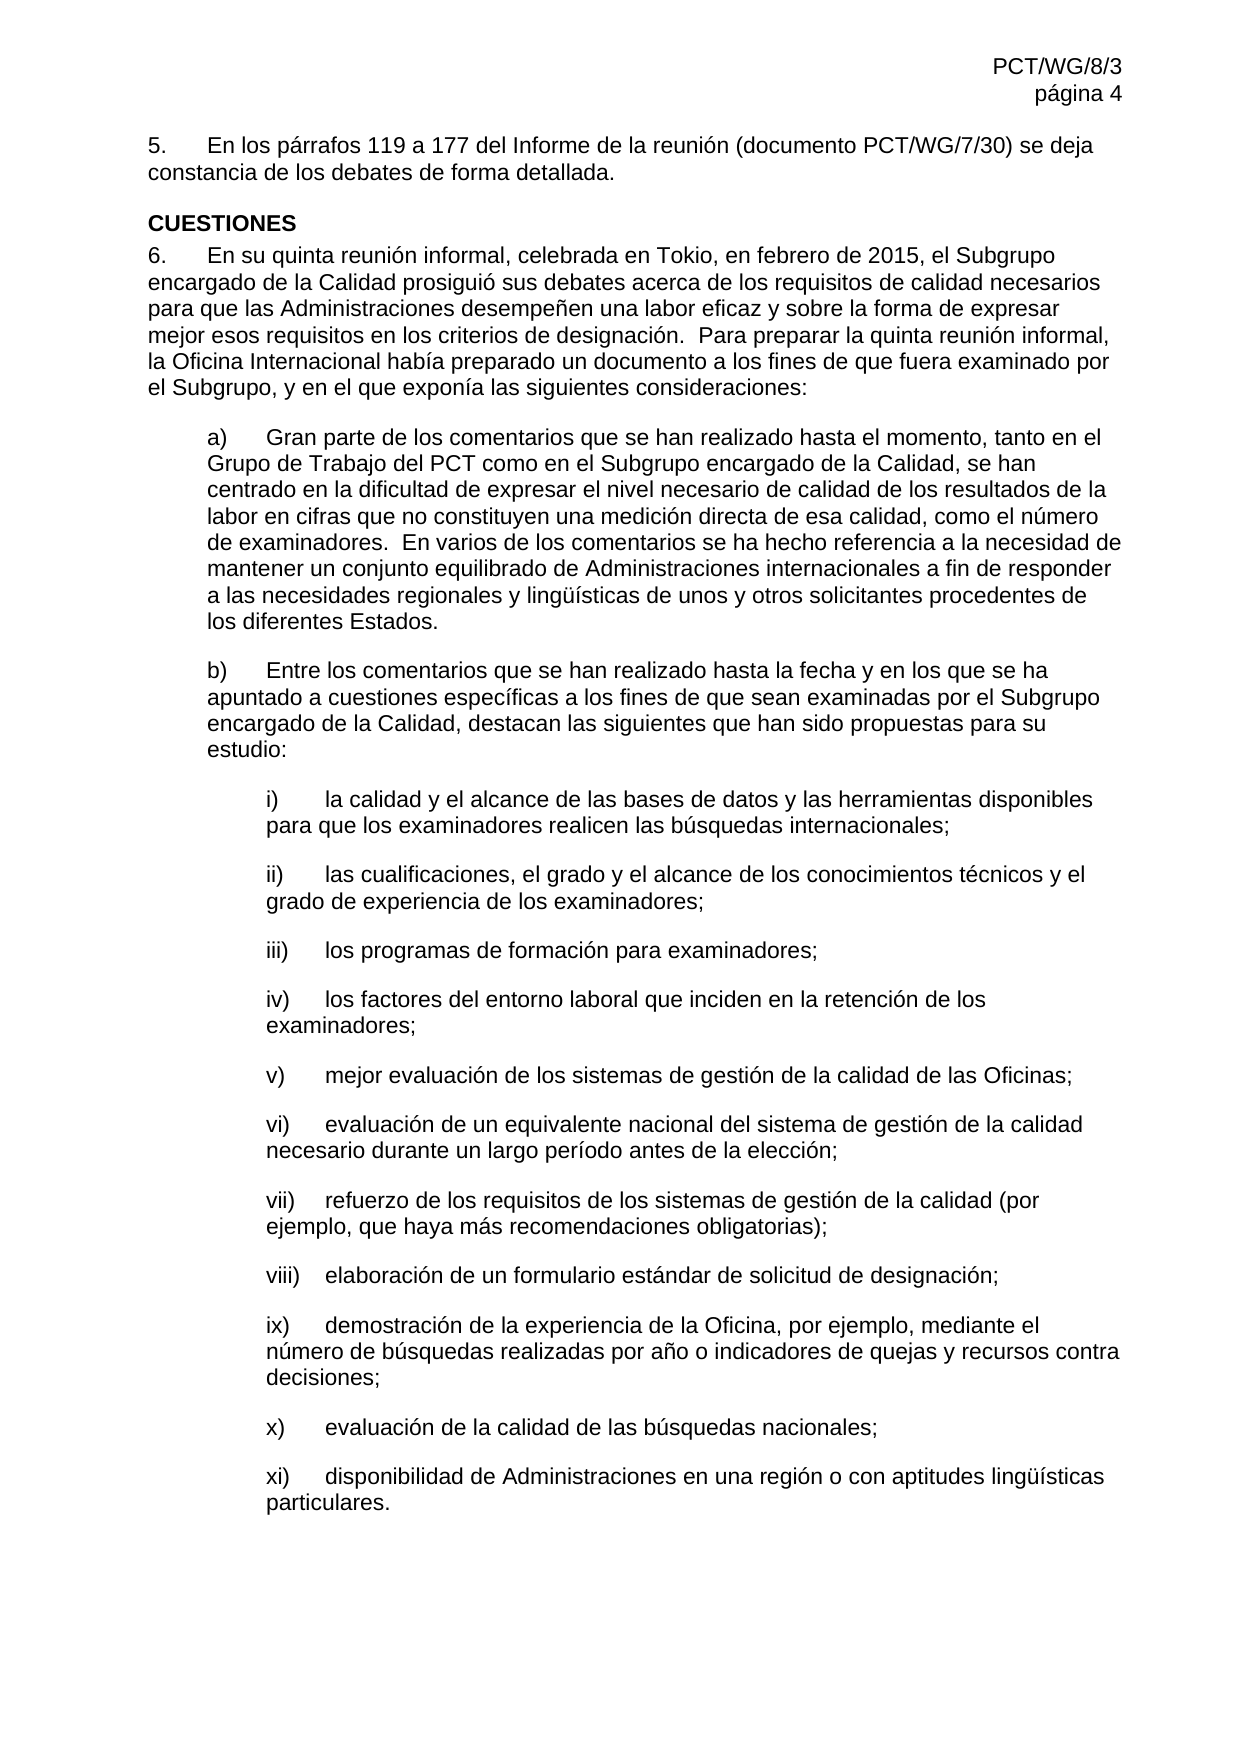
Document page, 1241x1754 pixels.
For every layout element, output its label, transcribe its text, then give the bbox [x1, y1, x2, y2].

list ix) demostración de la experiencia de la Oficina, por ejemplo, mediante el número de búsquedas realizadas por año o indicadores de quejas y recursos contra decisiones; [266, 1312, 1122, 1391]
subtitle CUESTIONES [148, 210, 1122, 236]
list vii) refuerzo de los requisitos de los sistemas de gestión de la calidad (por ejemplo, que haya más recomendaciones obligatorias); [266, 1187, 1122, 1239]
list x) evaluación de la calidad de las búsquedas nacionales; [266, 1413, 1122, 1440]
text En su quinta reunión informal, celebrada en Tokio, en febrero de 2015, el Subgrupo encargado de la Calidad prosiguió sus debates acerca de los requisitos de calidad necesarios para que las Administraciones desempeñen una labor eficaz y sobre la forma de expresar mejor esos requisitos en los criterios de designación. Para preparar la quinta reunión informal, la Oficina Internacional había preparado un documento a los fines de que fuera examinado por el Subgrupo, y en el que exponía las siguientes consideraciones: [148, 242, 1122, 401]
list iii) los programas de formación para examinadores; [266, 937, 1122, 963]
list viii) elaboración de un formulario estándar de solicitud de designación; [266, 1262, 1122, 1289]
text En los párrafos 119 a 177 del Informe de la reunión (documento PCT/WG/7/30) se deja constancia de los debates de forma detallada. [148, 132, 1122, 185]
list iv) los factores del entorno laboral que inciden en la retención de los examinadores; [266, 986, 1122, 1039]
list a) Gran parte de los comentarios que se han realizado hasta el momento, tanto en el Grupo de Trabajo del PCT como en el Subgrupo encargado de la Calidad, se han centrado en la dificultad de expresar el nivel necesario de calidad de los resultados de la labor en cifras que no constituyen una medición directa de esa calidad, como el número de examinadores. En varios de los comentarios se ha hecho referencia a la necesidad de mantener un conjunto equilibrado de Administraciones internacionales a fin de responder a las necesidades regionales y lingüísticas de unos y otros solicitantes procedentes de los diferentes Estados. [207, 423, 1122, 634]
list v) mejor evaluación de los sistemas de gestión de la calidad de las Oficinas; [266, 1062, 1122, 1088]
list i) la calidad y el alcance de las bases de datos y las herramientas disponibles para que los examinadores realicen las búsquedas internacionales; [266, 786, 1122, 838]
list ii) las cualificaciones, el grado y el alcance de los conocimientos técnicos y el grado de experiencia de los examinadores; [266, 861, 1122, 914]
list vi) evaluación de un equivalente nacional del sistema de gestión de la calidad necesario durante un largo período antes de la elección; [266, 1111, 1122, 1164]
list xi) disponibilidad de Administraciones en una región o con aptitudes lingüísticas particulares. [266, 1463, 1122, 1516]
list b) Entre los comentarios que se han realizado hasta la fecha y en los que se ha apuntado a cuestiones específicas a los fines de que sean examinadas por el Subgrupo encargado de la Calidad, destacan las siguientes que han sido propuestas para su estudio: [207, 657, 1122, 763]
